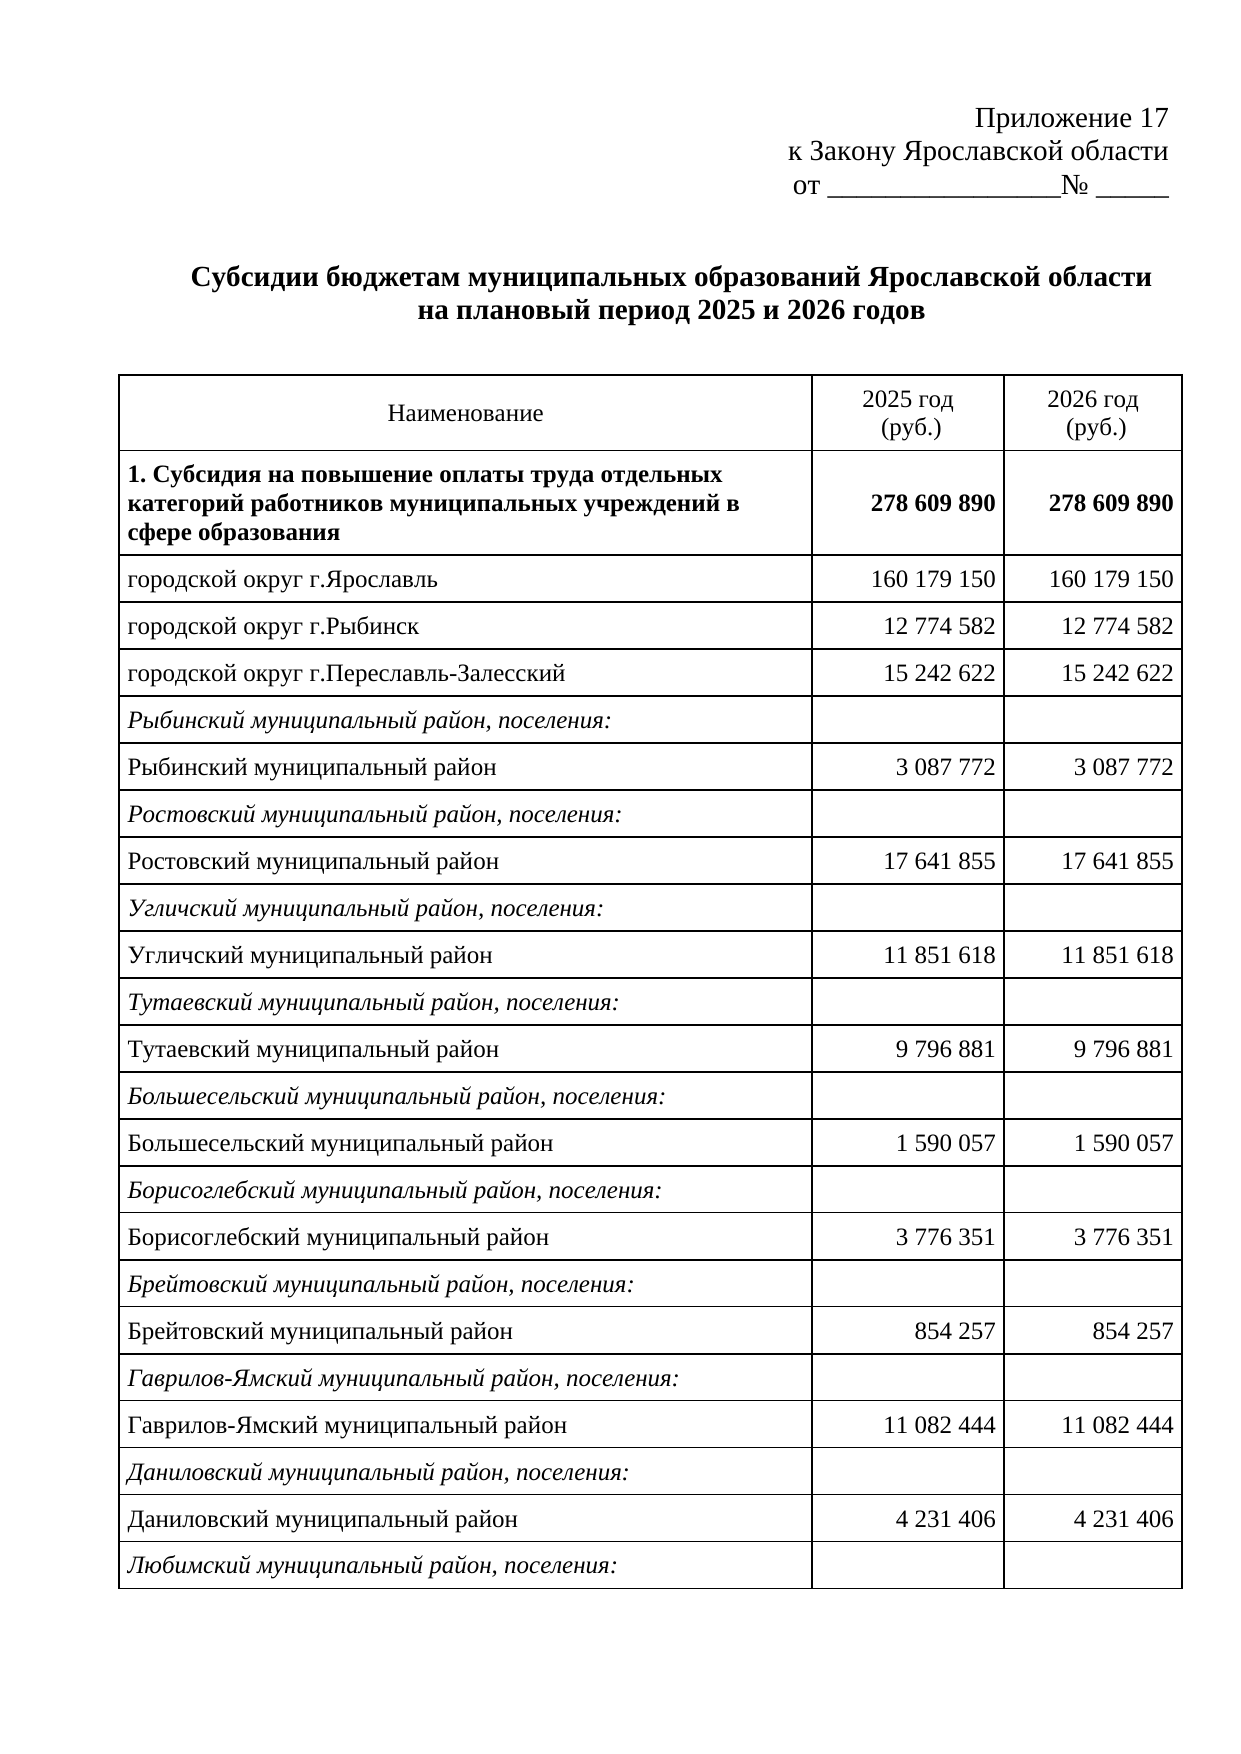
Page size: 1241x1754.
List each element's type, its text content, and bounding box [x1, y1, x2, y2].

table_cell 3 776 351 [1005, 1213, 1181, 1259]
table_header [120, 376, 811, 450]
table_cell 12 774 582 [1005, 603, 1181, 648]
table_header Субсидии бюджетам муниципальных образований Ярославской области на плановый период 2025 и 2026 годов [118, 259, 1181, 350]
table_cell [1005, 1542, 1181, 1588]
table_cell Брейтовский муниципальный район, поселения: [120, 1261, 811, 1306]
table_cell городской округ г.Переславль-Залесский [120, 650, 811, 695]
table_cell [813, 885, 1003, 930]
table_cell [813, 979, 1003, 1024]
table_cell Угличский муниципальный район, поселения: [120, 885, 811, 930]
table_cell [1005, 885, 1181, 930]
table_cell Ростовский муниципальный район, поселения: [120, 791, 811, 836]
table_cell 3 087 772 [813, 744, 1003, 789]
table_cell [1005, 1448, 1181, 1494]
table_cell 278 609 890 [813, 451, 1003, 554]
table_cell 12 774 582 [813, 603, 1003, 648]
table_cell Рыбинский муниципальный район [120, 744, 811, 789]
table_cell [1005, 1261, 1181, 1306]
table_cell 854 257 [813, 1307, 1003, 1353]
table_cell Большесельский муниципальный район [120, 1120, 811, 1165]
table_cell Даниловский муниципальный район [120, 1495, 811, 1541]
table_cell Любимский муниципальный район, поселения: [120, 1542, 811, 1588]
table_cell 854 257 [1005, 1307, 1181, 1353]
table_cell Угличский муниципальный район [120, 932, 811, 977]
table_cell Большесельский муниципальный район, поселения: [120, 1073, 811, 1118]
table_cell городской округ г.Ярославль [120, 556, 811, 601]
table_cell [1005, 1073, 1181, 1118]
table_cell [813, 1355, 1003, 1400]
table_cell 15 242 622 [1005, 650, 1181, 695]
table_cell 17 641 855 [813, 838, 1003, 883]
table_cell Тутаевский муниципальный район, поселения: [120, 979, 811, 1024]
table_cell Борисоглебский муниципальный район [120, 1213, 811, 1259]
table_cell 1 590 057 [1005, 1120, 1181, 1165]
table_header Приложение 17 к Закону Ярославской области от ________________№ _____ [118, 41, 1181, 259]
table_cell [1005, 791, 1181, 836]
table_cell [813, 1448, 1003, 1494]
table_cell [1005, 1355, 1181, 1400]
table_cell городской округ г.Рыбинск [120, 603, 811, 648]
table_cell 278 609 890 [1005, 451, 1181, 554]
table_cell 11 082 444 [1005, 1401, 1181, 1447]
table_cell [1005, 697, 1181, 742]
table_cell 9 796 881 [813, 1026, 1003, 1071]
table_header [1005, 376, 1181, 450]
table_cell 160 179 150 [1005, 556, 1181, 601]
table_cell 9 796 881 [1005, 1026, 1181, 1071]
table_cell [813, 697, 1003, 742]
table_cell Тутаевский муниципальный район [120, 1026, 811, 1071]
table_cell 11 082 444 [813, 1401, 1003, 1447]
table_cell 11 851 618 [813, 932, 1003, 977]
table_cell Гаврилов-Ямский муниципальный район [120, 1401, 811, 1447]
table_cell 11 851 618 [1005, 932, 1181, 977]
table_cell [813, 1167, 1003, 1212]
table_cell 1 590 057 [813, 1120, 1003, 1165]
table_cell 1. Субсидия на повышение оплаты труда отдельных категорий работников муниципальных учреждений в сфере образования [120, 451, 811, 554]
table_cell [813, 1261, 1003, 1306]
table_cell [1005, 1167, 1181, 1212]
table_cell 3 776 351 [813, 1213, 1003, 1259]
table_cell Гаврилов-Ямский муниципальный район, поселения: [120, 1355, 811, 1400]
table_cell 15 242 622 [813, 650, 1003, 695]
table_cell Даниловский муниципальный район, поселения: [120, 1448, 811, 1494]
table_cell [813, 1073, 1003, 1118]
table_cell 3 087 772 [1005, 744, 1181, 789]
table_cell Борисоглебский муниципальный район, поселения: [120, 1167, 811, 1212]
table_cell 4 231 406 [813, 1495, 1003, 1541]
table_cell 17 641 855 [1005, 838, 1181, 883]
table_cell 4 231 406 [1005, 1495, 1181, 1541]
table_cell Ростовский муниципальный район [120, 838, 811, 883]
table_cell [1005, 979, 1181, 1024]
table_cell Рыбинский муниципальный район, поселения: [120, 697, 811, 742]
table_cell 160 179 150 [813, 556, 1003, 601]
table_cell [813, 791, 1003, 836]
table_cell Брейтовский муниципальный район [120, 1307, 811, 1353]
table_header [813, 376, 1003, 450]
table_cell [813, 1542, 1003, 1588]
